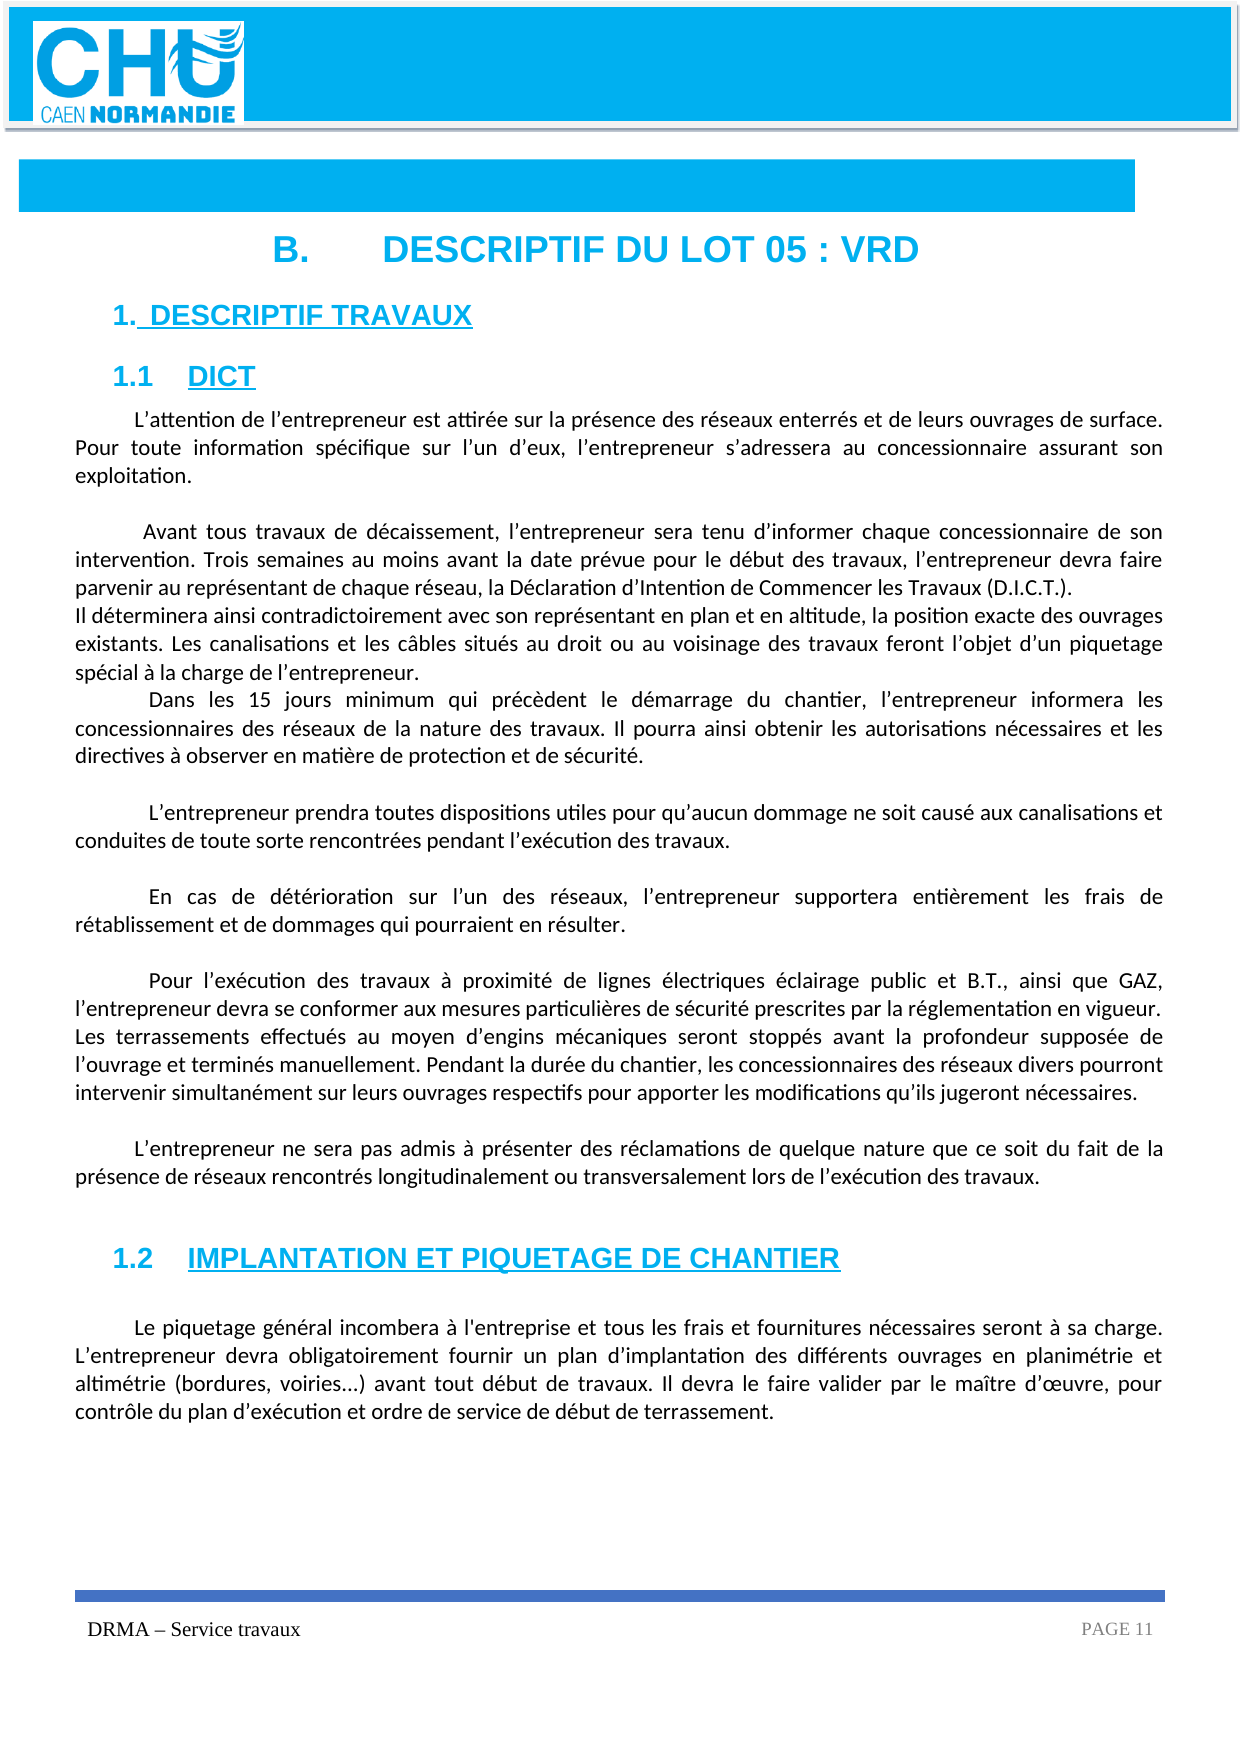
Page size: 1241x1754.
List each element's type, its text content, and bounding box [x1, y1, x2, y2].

text En cas de détérioration sur l’un des réseaux, l’entrepreneur supportera entièrement les frais de rétablissement et de dommages qui pourraient en résulter. [75, 882, 1165, 938]
text L’entrepreneur ne sera pas admis à présenter des réclamations de quelque nature que ce soit du fait de la présence de réseaux rencontrés longitudinalement ou transversalement lors de l’exécution des travaux. [75, 1134, 1165, 1190]
subtitle implantation et piquetage de chantier [112, 1241, 1165, 1274]
subtitle DICT [112, 359, 1165, 392]
text Dans les 15 jours minimum qui précèdent le démarrage du chantier, l’entrepreneur informera les concessionnaires des réseaux de la nature des travaux. Il pourra ainsi obtenir les autorisations nécessaires et les directives à observer en matière de protection et de sécurité. [75, 686, 1165, 770]
text Avant tous travaux de décaissement, l’entrepreneur sera tenu d’informer chaque concessionnaire de son intervention. Trois semaines au moins avant la date prévue pour le début des travaux, l’entrepreneur devra faire parvenir au représentant de chaque réseau, la Déclaration d’Intention de Commencer les Travaux (D.I.C.T.). [75, 517, 1165, 602]
text L’entrepreneur prendra toutes dispositions utiles pour qu’aucun dommage ne soit causé aux canalisations et conduites de toute sorte rencontrées pendant l’exécution des travaux. [75, 798, 1165, 854]
text L’attention de l’entrepreneur est attirée sur la présence des réseaux enterrés et de leurs ouvrages de surface. Pour toute information spécifique sur l’un d’eux, l’entrepreneur s’adressera au concessionnaire assurant son exploitation. [75, 405, 1165, 489]
text Les terrassements effectués au moyen d’engins mécaniques seront stoppés avant la profondeur supposée de l’ouvrage et terminés manuellement. Pendant la durée du chantier, les concessionnaires des réseaux divers pourront intervenir simultanément sur leurs ouvrages respectifs pour apporter les modifications qu’ils jugeront nécessaires. [75, 1022, 1165, 1106]
picture [33, 22, 244, 125]
text Il déterminera ainsi contradictoirement avec son représentant en plan et en altitude, la position exacte des ouvrages existants. Les canalisations et les câbles situés au droit ou au voisinage des travaux feront l’objet d’un piquetage spécial à la charge de l’entrepreneur. [75, 602, 1165, 686]
text Pour l’exécution des travaux à proximité de lignes électriques éclairage public et B.T., ainsi que GAZ, l’entrepreneur devra se conformer aux mesures particulières de sécurité prescrites par la réglementation en vigueur. [75, 966, 1165, 1022]
text Le piquetage général incombera à l'entreprise et tous les frais et fournitures nécessaires seront à sa charge. L’entrepreneur devra obligatoirement fournir un plan d’implantation des différents ouvrages en planimétrie et altimétrie (bordures, voiries...) avant tout début de travaux. Il devra le faire valider par le maître d’œuvre, pour contrôle du plan d’exécution et ordre de service de début de terrassement. [75, 1313, 1165, 1425]
subtitle DEscriptif travaux [112, 148, 1165, 331]
